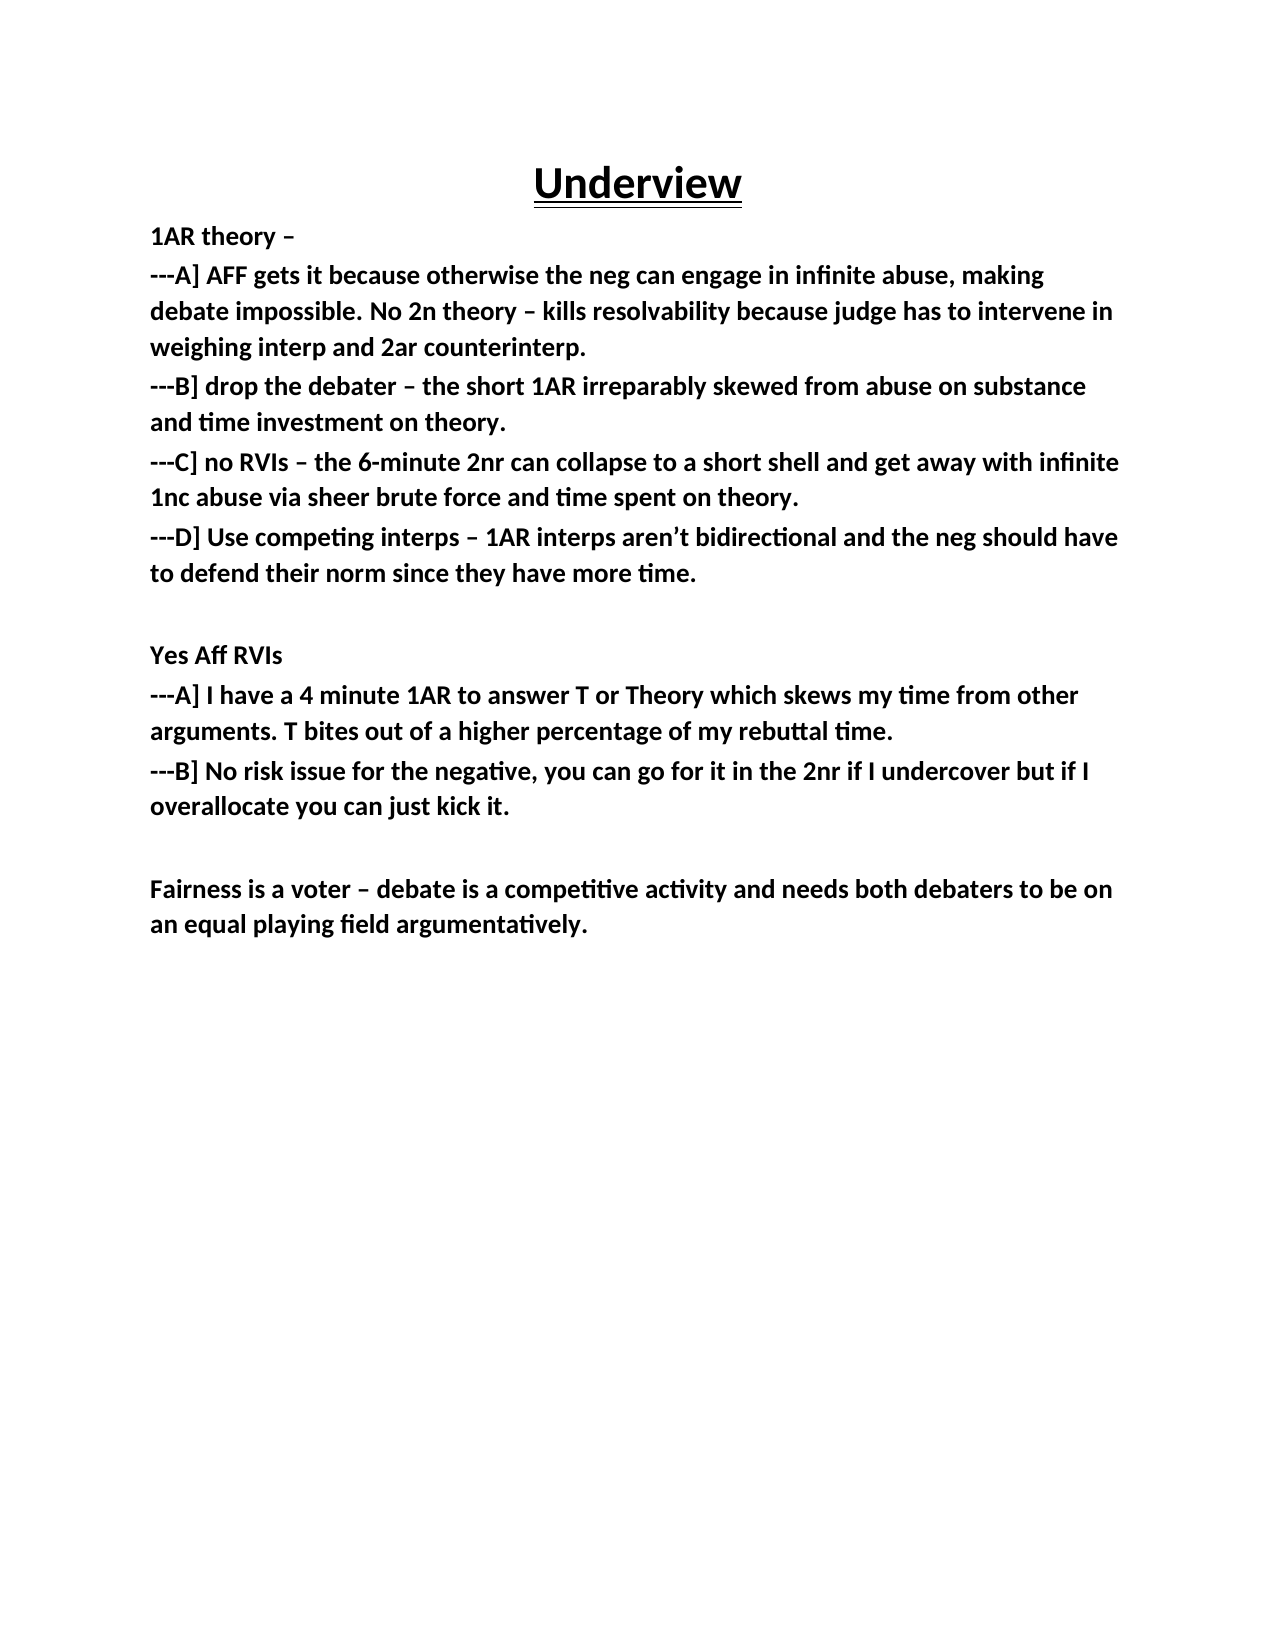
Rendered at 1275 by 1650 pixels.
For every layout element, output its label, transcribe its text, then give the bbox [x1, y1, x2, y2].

subtitle ---B] No risk issue for the negative, you can go for it in the 2nr if I undercover but if I overallocate you can just kick it. [150, 754, 1125, 822]
subtitle Fairness is a voter – debate is a competitive activity and needs both debaters to be on an equal playing field argumentatively. [150, 872, 1125, 940]
subtitle ---B] drop the debater – the short 1AR irreparably skewed from abuse on substance and time investment on theory. [150, 369, 1125, 438]
subtitle 1AR theory – [150, 219, 1125, 252]
subtitle Underview [150, 154, 1125, 210]
subtitle Yes Aff RVIs [150, 638, 1125, 671]
subtitle ---A] AFF gets it because otherwise the neg can engage in infinite abuse, making debate impossible. No 2n theory – kills resolvability because judge has to intervene in weighing interp and 2ar counterinterp. [150, 258, 1125, 363]
subtitle ---D] Use competing interps – 1AR interps aren’t bidirectional and the neg should have to defend their norm since they have more time. [150, 520, 1125, 589]
subtitle ---C] no RVIs – the 6-minute 2nr can collapse to a short shell and get away with infinite 1nc abuse via sheer brute force and time spent on theory. [150, 445, 1125, 513]
subtitle ---A] I have a 4 minute 1AR to answer T or Theory which skews my time from other arguments. T bites out of a higher percentage of my rebuttal time. [150, 678, 1125, 747]
